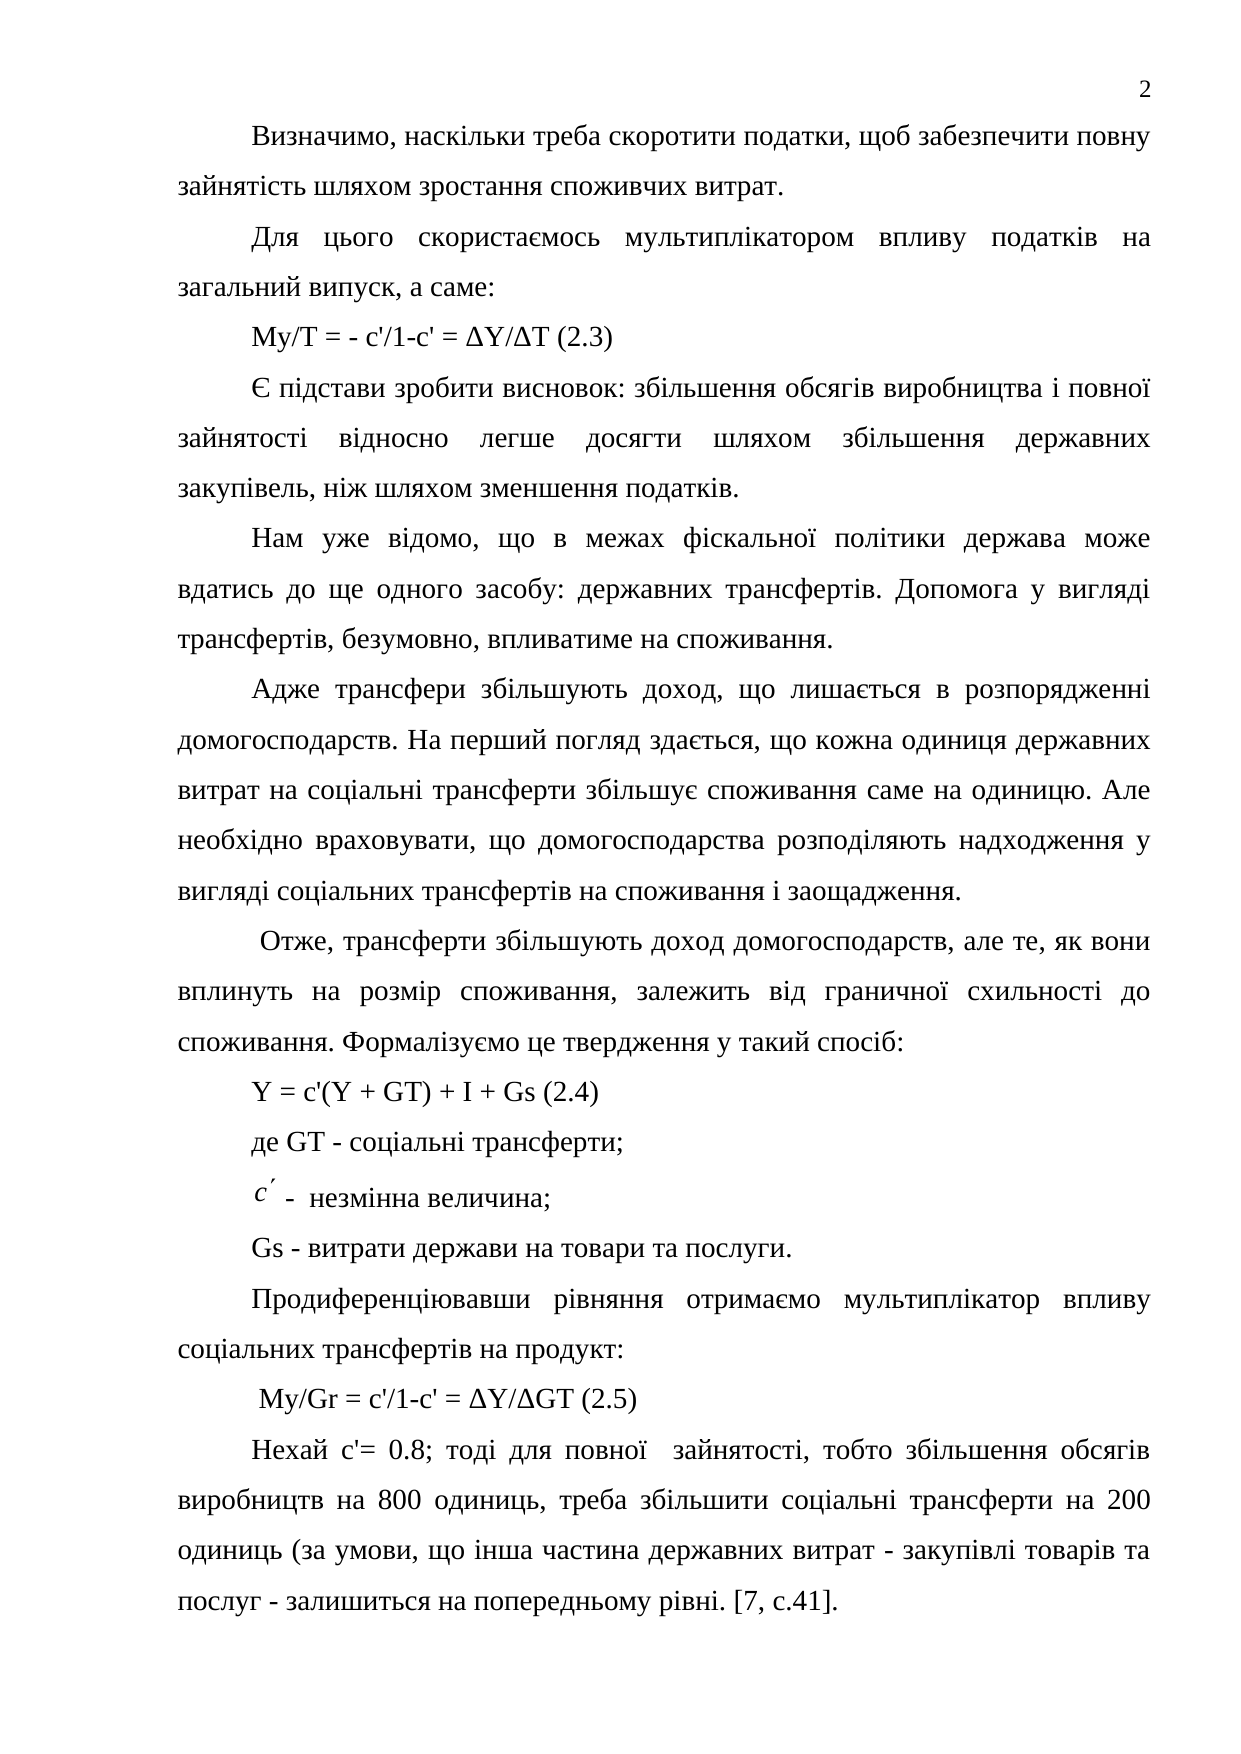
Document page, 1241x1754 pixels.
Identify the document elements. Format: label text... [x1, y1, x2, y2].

text Нехай с'= 0.8; тоді для повної зайнятості, тобто збільшення обсягів виробництв на 800 одиниць, треба збільшити соціальні трансферти на 200 одиниць (за умови, що інша частина державних витрат - закупівлі товарів та послуг - залишиться на попередньому рівні. [7, c.41]. [177, 1432, 1152, 1616]
text де GΤ - соціальні трансферти; [177, 1124, 1152, 1158]
text Визначимо, наскільки треба скоротити податки, щоб забезпечити повну зайнятість шляхом зростання споживчих витрат. [177, 118, 1152, 202]
text Є підстави зробити висновок: збільшення обсягів виробництва і повної зайнятості відносно легше досягти шляхом збільшення державних закупівель, ніж шляхом зменшення податків. [177, 370, 1152, 504]
text Продиференціювавши рівняння отримаємо мультиплікатор впливу соціальних трансфертів на продукт: [177, 1281, 1152, 1365]
text Gs - витрати держави на товари та послуги. [177, 1231, 1152, 1264]
text Нам уже відомо, що в межах фіскальної політики держава може вдатись до ще одного засобу: державних трансфертів. Допомога у вигляді трансфертів, безумовно, впливатиме на споживання. [177, 521, 1152, 655]
text Адже трансфери збільшують доход, що лишається в розпорядженні домогосподарств. На перший погляд здається, що кожна одиниця державних витрат на соціальні трансферти збільшує споживання саме на одиницю. Але необхідно враховувати, що домогосподарства розподіляють надходження у вигляді соціальних трансфертів на споживання і заощадження. [177, 672, 1152, 906]
text Мy/Gr = c'/1-c' = ΔY/ΔGΤ (2.5) [177, 1382, 1152, 1415]
text Y = c'(Y + GΤ) + I + Gs (2.4) [177, 1074, 1152, 1108]
text Для цього скористаємось мультиплікатором впливу податків на загальний випуск, а саме: [177, 219, 1152, 303]
text Му/Τ = - c'/1-c' = ΔY/ΔT (2.3) [177, 319, 1152, 353]
text - незмінна величина; [177, 1175, 1152, 1214]
text Отже, трансферти збільшують доход домогосподарств, але те, як вони вплинуть на розмір споживання, залежить від граничної схильності до споживання. Формалізуємо це твердження у такий спосіб: [177, 923, 1152, 1057]
